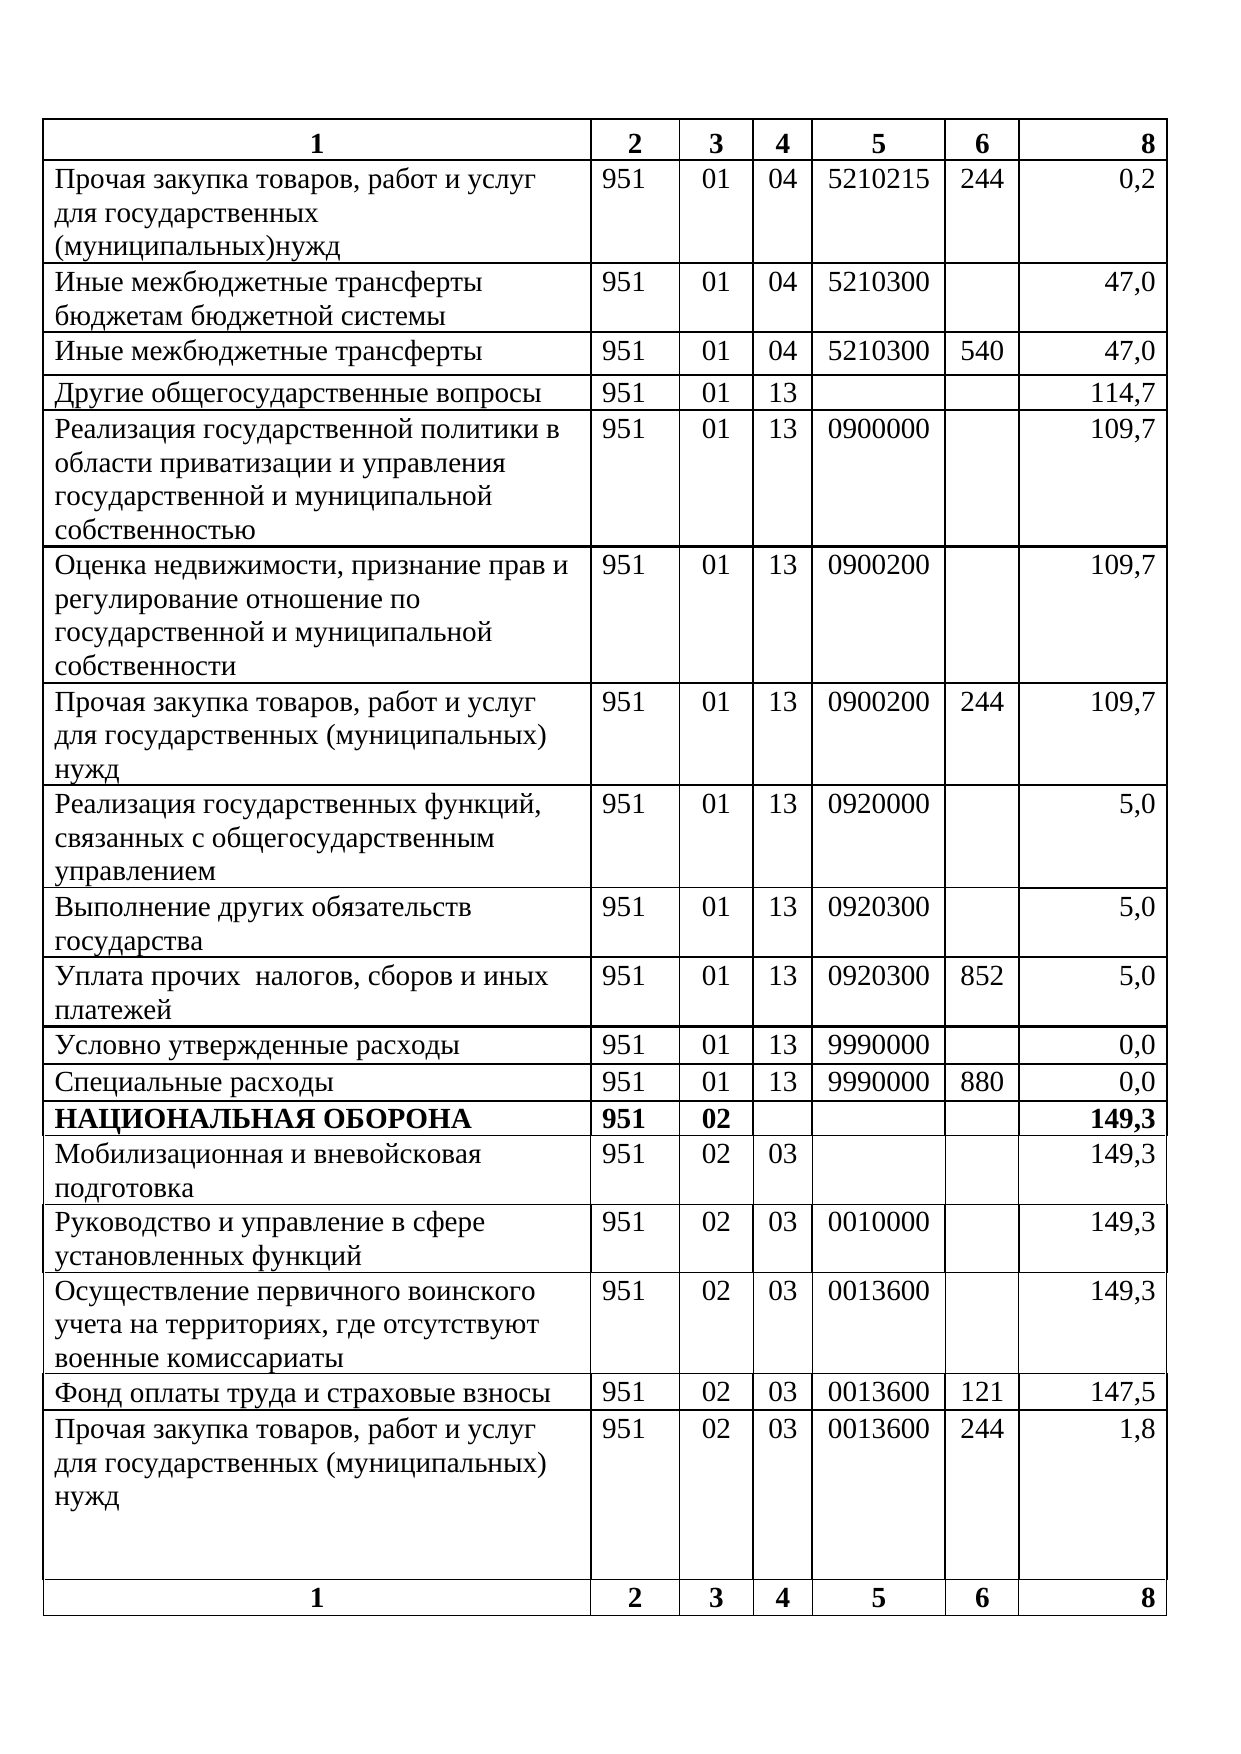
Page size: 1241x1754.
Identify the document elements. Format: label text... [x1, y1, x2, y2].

table_cell [946, 1028, 1018, 1062]
table_cell 01 [680, 888, 752, 956]
table_cell [813, 376, 944, 409]
table_cell 01 [680, 786, 752, 887]
table_cell 13 [754, 548, 811, 682]
table_cell 13 [754, 958, 811, 1025]
table_cell 9990000 [813, 1065, 944, 1099]
table_cell 0920300 [813, 958, 944, 1025]
table_cell [813, 1102, 944, 1135]
table_cell 01 [680, 411, 752, 545]
table_cell 13 [754, 1028, 811, 1062]
table_cell 5 [813, 120, 944, 159]
table_cell 5210215 [813, 161, 944, 262]
table_cell 0,2 [1020, 161, 1166, 262]
table_cell Иные межбюджетные трансферты [44, 333, 590, 373]
table_cell 0920300 [813, 888, 944, 956]
table_cell 01 [680, 376, 752, 409]
table_cell 13 [754, 411, 811, 545]
table_cell Выполнение других обязательств государства [44, 888, 590, 956]
table_cell 1 [44, 1580, 590, 1615]
table_cell 01 [680, 264, 752, 331]
table_cell 47,0 [1020, 264, 1166, 331]
table_cell 951 [592, 411, 679, 545]
table_cell 149,3 [1020, 1102, 1166, 1135]
table_cell 03 [754, 1136, 812, 1203]
table_cell 04 [754, 333, 811, 373]
table_cell Условно утвержденные расходы [44, 1028, 590, 1062]
table_cell 3 [680, 120, 752, 159]
table_cell 8 [1019, 1579, 1166, 1615]
table_cell 5,0 [1020, 958, 1166, 1025]
table_cell [946, 411, 1018, 545]
table_cell 02 [680, 1374, 752, 1409]
table_cell 852 [946, 958, 1018, 1025]
table_cell Реализация государственной политики в области приватизации и управления государственной и муниципальной собственностью [44, 411, 590, 545]
table_cell 02 [680, 1273, 753, 1373]
table_cell 951 [592, 376, 679, 409]
table_cell 01 [680, 1028, 752, 1062]
table_cell 0,0 [1020, 1028, 1166, 1062]
table_cell 03 [754, 1411, 811, 1579]
table_cell 951 [591, 1273, 679, 1373]
table_cell Прочая закупка товаров, работ и услуг для государственных (муниципальных)нужд [44, 161, 590, 262]
table_cell 951 [592, 161, 679, 262]
table_cell 9990000 [813, 1028, 944, 1062]
table_cell 0,0 [1020, 1065, 1166, 1099]
table_cell [946, 786, 1018, 887]
table_cell 109,7 [1020, 548, 1166, 682]
table_cell 1 [44, 120, 590, 159]
table_cell 02 [680, 1102, 752, 1135]
table_cell 5210300 [813, 333, 944, 373]
table_cell 13 [754, 684, 811, 784]
table_cell Другие общегосударственные вопросы [44, 376, 590, 409]
table_cell Прочая закупка товаров, работ и услуг для государственных (муниципальных) нужд [44, 1411, 590, 1579]
table_cell Специальные расходы [44, 1065, 590, 1099]
table_cell 0900000 [813, 411, 944, 545]
table_cell 2 [591, 1580, 679, 1615]
table_cell 03 [754, 1205, 811, 1272]
table_cell 951 [592, 958, 679, 1025]
table_cell 13 [754, 1065, 811, 1099]
table_cell 147,5 [1020, 1373, 1166, 1409]
table_cell 951 [592, 1028, 679, 1062]
table_cell 01 [680, 548, 752, 682]
table_cell 149,3 [1020, 1204, 1166, 1272]
table_cell 951 [592, 888, 679, 956]
table_cell Фонд оплаты труда и страховые взносы [44, 1374, 590, 1409]
table_cell 0900200 [813, 684, 944, 784]
table_cell 951 [592, 548, 679, 682]
table_cell 951 [591, 1136, 679, 1203]
table_cell Оценка недвижимости, признание прав и регулирование отношение по государственной и муниципальной собственности [44, 548, 590, 682]
table_cell [946, 548, 1018, 682]
table_cell 0013600 [813, 1374, 944, 1409]
table_cell 2 [592, 120, 679, 159]
table_cell 03 [754, 1273, 812, 1373]
table_cell 01 [680, 958, 752, 1025]
table_cell Уплата прочих налогов, сборов и иных платежей [44, 958, 590, 1025]
table_cell [946, 888, 1018, 956]
table_cell 01 [680, 333, 752, 373]
table_cell 01 [680, 684, 752, 784]
table_cell 02 [680, 1411, 752, 1579]
table_cell Реализация государственных функций, связанных с общегосударственным управлением [44, 786, 590, 887]
table_cell 02 [680, 1136, 753, 1203]
table_cell 4 [754, 120, 811, 159]
table_cell 02 [680, 1205, 752, 1272]
table_cell 5,0 [1020, 889, 1166, 956]
table_cell [946, 1205, 1018, 1272]
table_cell 114,7 [1020, 376, 1166, 409]
table_cell 5210300 [813, 264, 944, 331]
table_cell 951 [592, 1065, 679, 1099]
table_cell 121 [946, 1374, 1018, 1409]
table_cell 5,0 [1020, 786, 1166, 887]
table_cell 3 [680, 1580, 753, 1615]
table_cell [946, 376, 1018, 409]
table_cell 13 [754, 376, 811, 409]
table_cell [813, 1136, 945, 1203]
table_cell 6 [946, 120, 1018, 159]
table_cell 47,0 [1020, 333, 1166, 373]
table_cell 0013600 [813, 1411, 944, 1579]
table_cell 03 [754, 1374, 811, 1409]
table_cell 01 [680, 161, 752, 262]
table_cell Иные межбюджетные трансферты бюджетам бюджетной системы [44, 264, 590, 331]
table_cell 13 [754, 786, 811, 887]
table_cell 244 [946, 684, 1018, 784]
table_cell 1,8 [1020, 1411, 1166, 1579]
table_cell 0013600 [813, 1273, 945, 1373]
table_cell Мобилизационная и вневойсковая подготовка [44, 1136, 590, 1203]
table_cell 244 [946, 161, 1018, 262]
table_cell 0920000 [813, 786, 944, 887]
table_cell [754, 1102, 811, 1135]
table_cell 951 [592, 333, 679, 373]
table_cell 6 [946, 1580, 1018, 1615]
table_cell 951 [592, 786, 679, 887]
table_cell 540 [946, 333, 1018, 373]
table_cell 109,7 [1020, 684, 1166, 784]
table_cell 951 [592, 1102, 679, 1135]
table_cell 880 [946, 1065, 1018, 1099]
table_cell 951 [592, 264, 679, 331]
table_cell [946, 1136, 1018, 1203]
table_cell 5 [813, 1580, 945, 1615]
table_cell 244 [946, 1411, 1018, 1579]
table_cell Осуществление первичного воинского учета на территориях, где отсутствуют военные комиссариаты [44, 1273, 590, 1373]
table_cell [946, 1273, 1018, 1373]
table_cell 01 [680, 1065, 752, 1099]
table_cell 04 [754, 264, 811, 331]
table_cell [946, 264, 1018, 331]
table_cell Руководство и управление в сфере установленных функций [44, 1205, 590, 1272]
table_cell Прочая закупка товаров, работ и услуг для государственных (муниципальных) нужд [44, 684, 590, 784]
table_cell 13 [754, 888, 811, 956]
table_cell 149,3 [1019, 1135, 1166, 1203]
table_cell 951 [592, 1205, 679, 1272]
table_cell 951 [592, 684, 679, 784]
table_cell 951 [592, 1374, 679, 1409]
table_cell 04 [754, 161, 811, 262]
table_cell [946, 1102, 1018, 1135]
table_cell НАЦИОНАЛЬНАЯ ОБОРОНА [44, 1102, 590, 1135]
table_cell 951 [592, 1411, 679, 1579]
table_cell 4 [754, 1580, 812, 1615]
table_cell 149,3 [1019, 1272, 1166, 1373]
table_cell 0010000 [813, 1205, 944, 1272]
table_cell 8 [1020, 120, 1166, 159]
table_cell 0900200 [813, 548, 944, 682]
table_cell 109,7 [1020, 411, 1166, 545]
